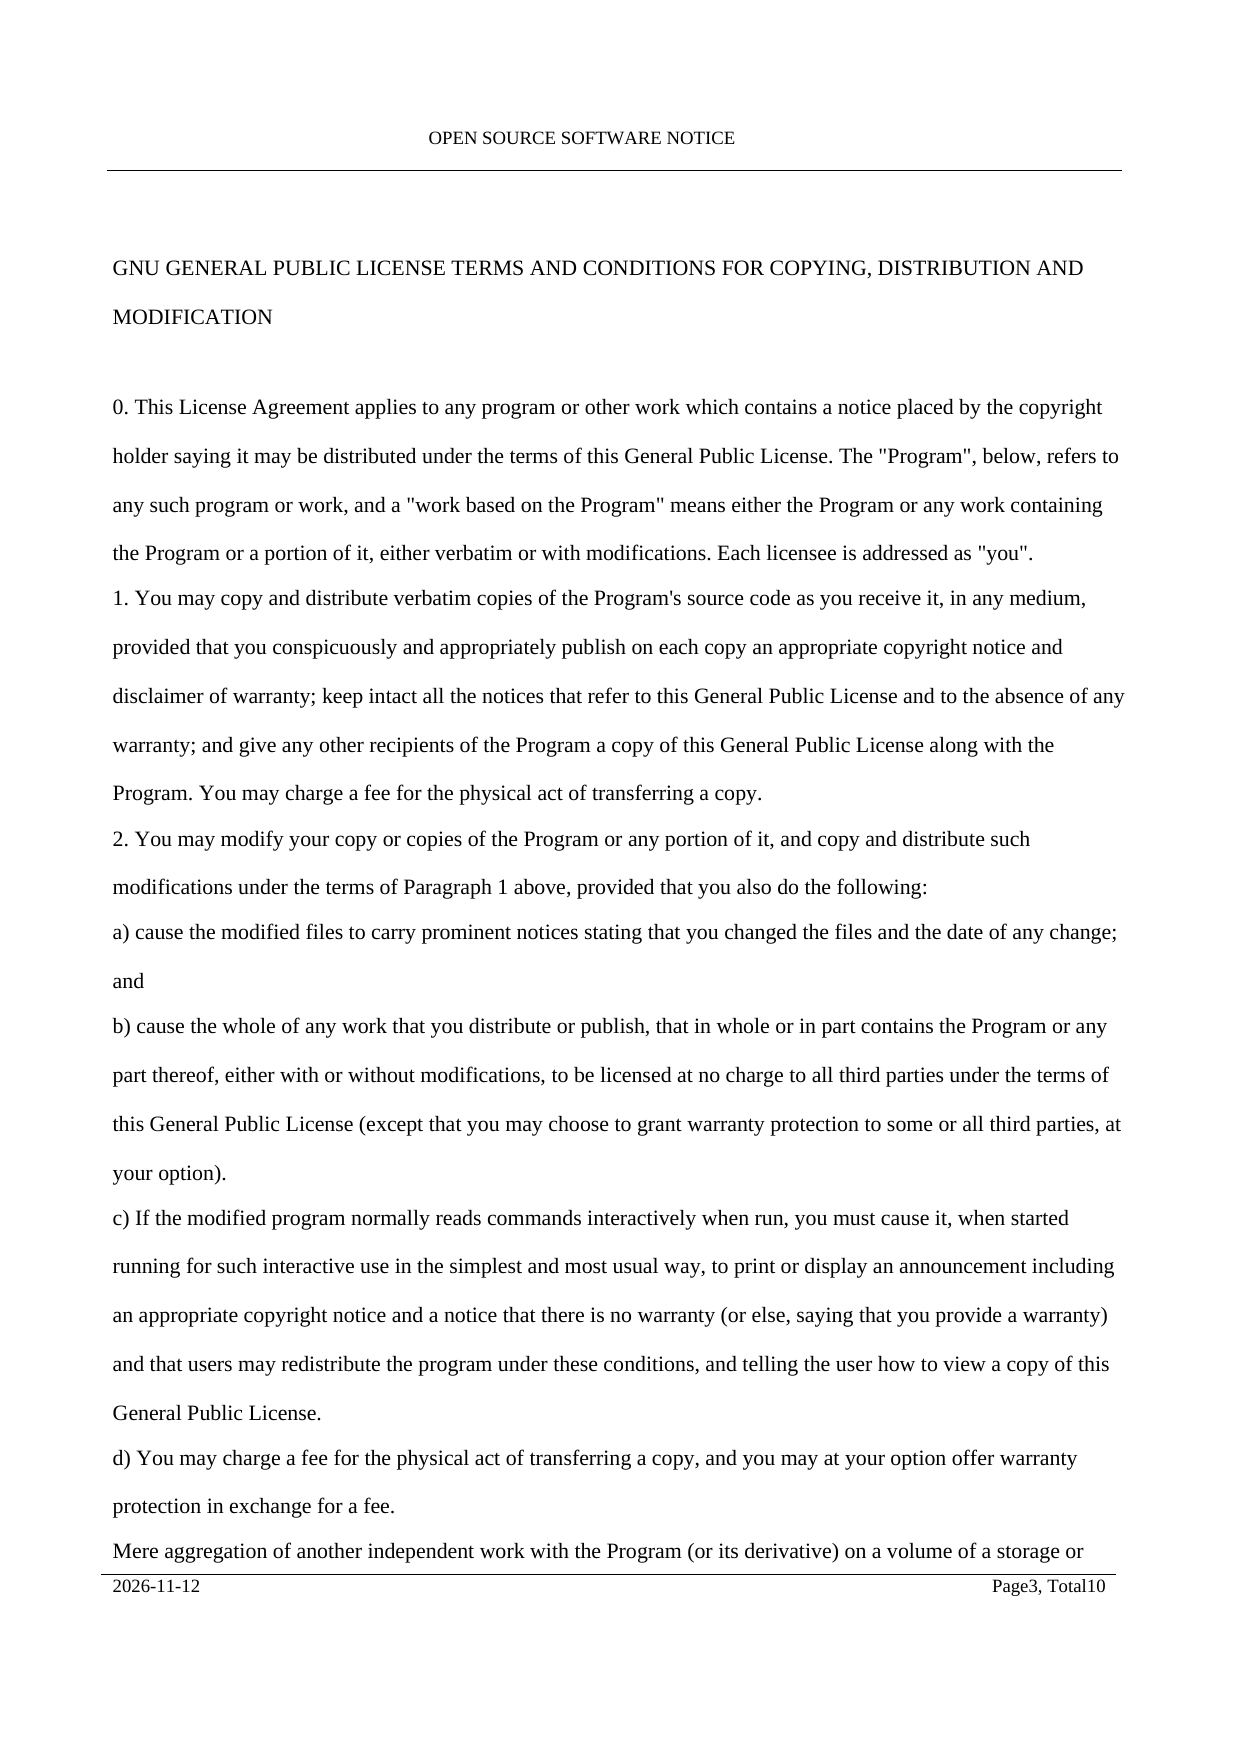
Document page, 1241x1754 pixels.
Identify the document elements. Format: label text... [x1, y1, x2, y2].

text 2. You may modify your copy or copies of the Program or any portion of it, and copy and distribute such modifications under the terms of Paragraph 1 above, provided that you also do the following: [112, 822, 1128, 903]
text c) If the modified program normally reads commands interactively when run, you must cause it, when started running for such interactive use in the simplest and most usual way, to print or display an announcement including an appropriate copyright notice and a notice that there is no warranty (or else, saying that you provide a warranty) and that users may redistribute the program under these conditions, and telling the user how to view a copy of this General Public License. [112, 1201, 1128, 1428]
text a) cause the modified files to carry prominent notices stating that you changed the files and the date of any change; and [112, 916, 1128, 997]
text d) You may charge a fee for the physical act of transferring a copy, and you may at your option offer warranty protection in exchange for a fee. [112, 1441, 1128, 1522]
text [112, 1535, 1128, 1567]
text b) cause the whole of any work that you distribute or publish, that in whole or in part contains the Program or any part thereof, either with or without modifications, to be licensed at no charge to all third parties under the terms of this General Public License (except that you may choose to grant warranty protection to some or all third parties, at your option). [112, 1009, 1128, 1188]
text 1. You may copy and distribute verbatim copies of the Program's source code as you receive it, in any medium, provided that you conspicuously and appropriately publish on each copy an appropriate copyright notice and disclaimer of warranty; keep intact all the notices that refer to this General Public License and to the absence of any warranty; and give any other recipients of the Program a copy of this General Public License along with the Program. You may charge a fee for the physical act of transferring a copy. [112, 582, 1128, 809]
text GNU GENERAL PUBLIC LICENSE TERMS AND CONDITIONS FOR COPYING, DISTRIBUTION AND MODIFICATION [112, 251, 1128, 333]
text 0. This License Agreement applies to any program or other work which contains a notice placed by the copyright holder saying it may be distributed under the terms of this General Public License. The "Program", below, refers to any such program or work, and a "work based on the Program" means either the Program or any work containing the Program or a portion of it, either verbatim or with modifications. Each licensee is addressed as "you". [112, 390, 1128, 569]
